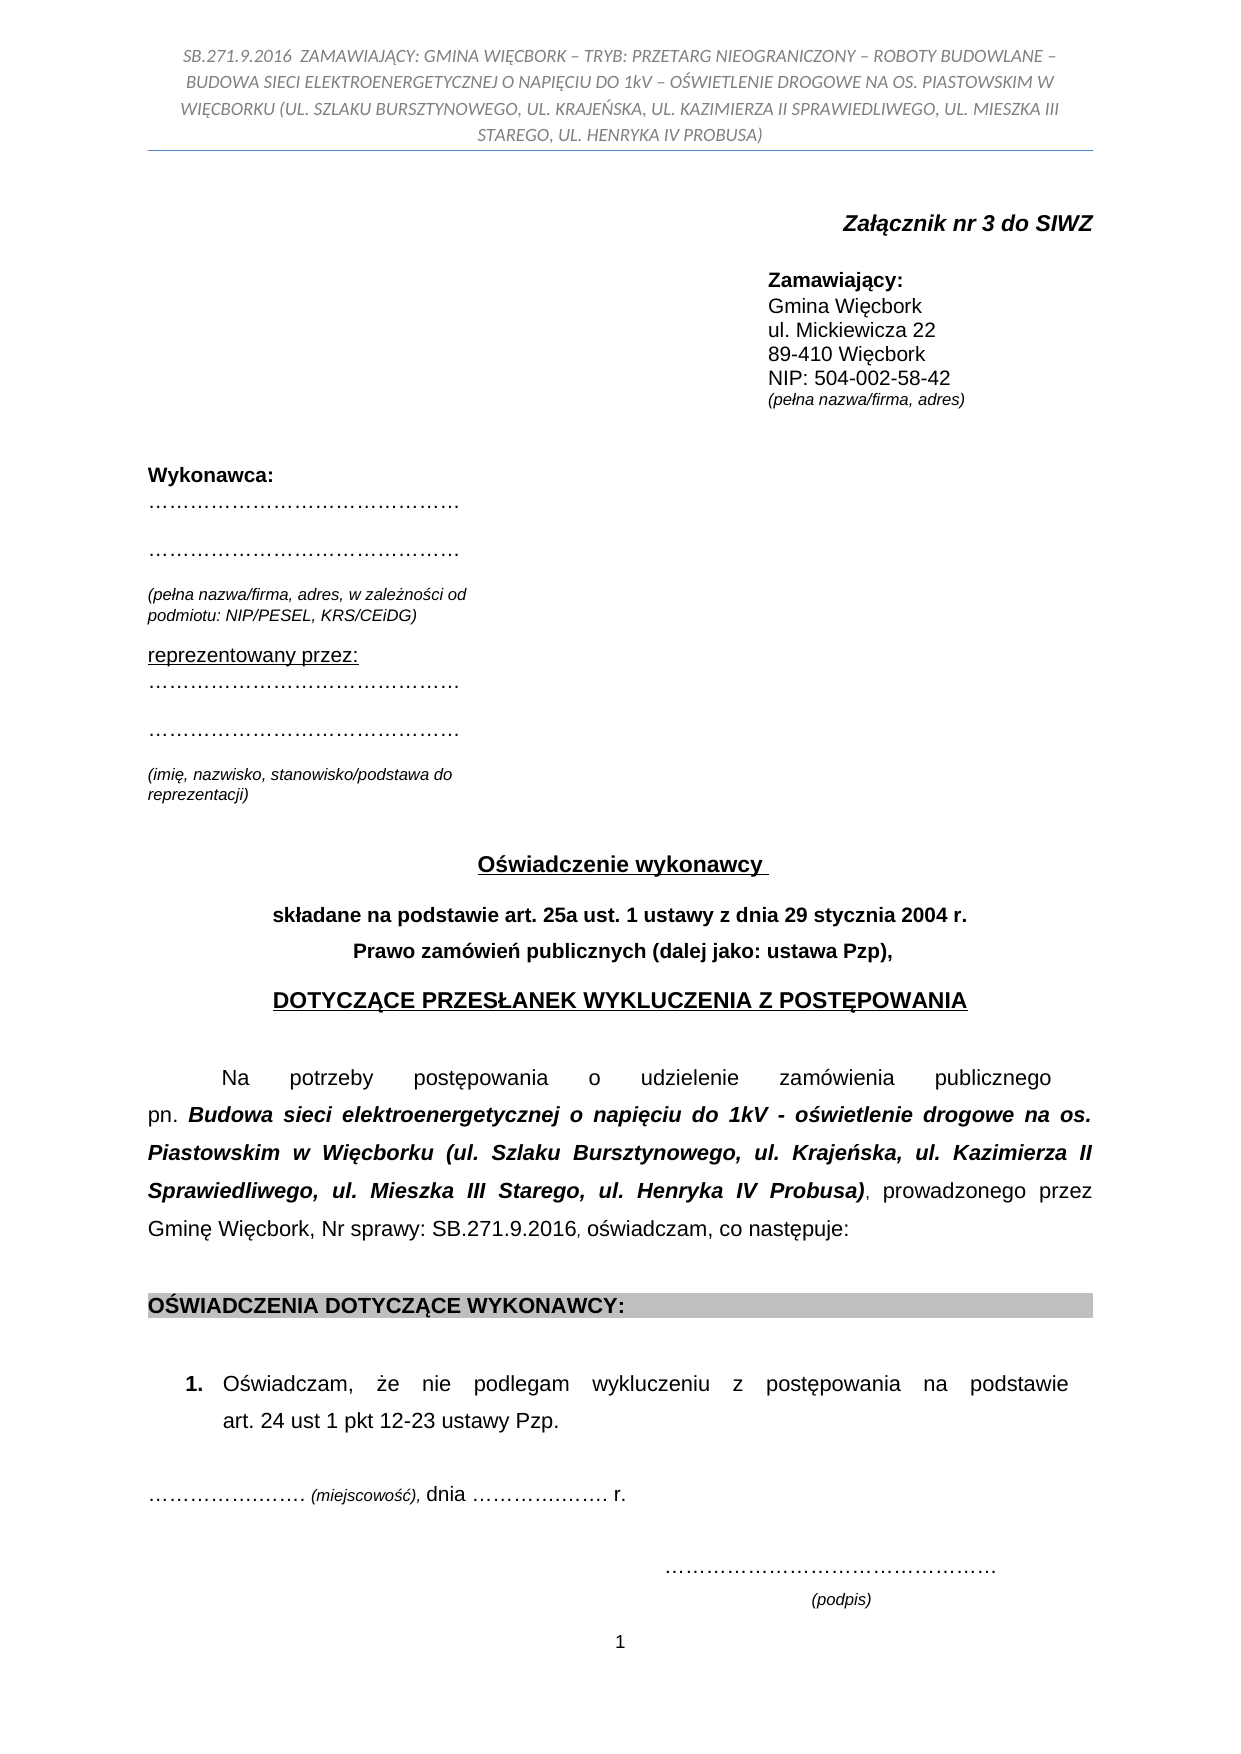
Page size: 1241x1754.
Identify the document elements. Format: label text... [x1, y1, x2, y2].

text DOTYCZĄCE PRZESŁANEK WYKLUCZENIA Z POSTĘPOWANIA [148, 987, 1093, 1014]
text Na potrzeby postępowania o udzielenie zamówienia publicznego pn. Budowa sieci elektroenergetycznej o napięciu do 1kV - oświetlenie drogowe na os. Piastowskim w Więcborku (ul. Szlaku Bursztynowego, ul. Krajeńska, ul. Kazimierza II Sprawiedliwego, ul. Mieszka III Starego, ul. Henryka IV Probusa), prowadzonego przez Gminę Więcbork, Nr sprawy: SB.271.9.2016, oświadczam, co następuje: [148, 1064, 1093, 1241]
text reprezentowany przez: [148, 643, 1093, 667]
text …………….……. (miejscowość), dnia ………….……. r. [148, 1482, 1093, 1506]
list Oświadczam, że nie podlegam wykluczeniu z postępowania na podstawie art. 24 ust 1 pkt 12-23 ustawy Pzp. [185, 1370, 1093, 1433]
text Gmina Więcbork [768, 294, 1093, 318]
text NIP: 504-002-58-42 [768, 366, 1093, 390]
text ………………………………………… [148, 1554, 1093, 1578]
text (pełna nazwa/firma, adres, w zależności od podmiotu: NIP/PESEL, KRS/CEiDG) [148, 585, 472, 625]
text (podpis) [738, 1590, 1093, 1609]
text ……………………………………………………………………………… [148, 669, 472, 741]
text Oświadczenie wykonawcy [148, 851, 1093, 877]
text składane na podstawie art. 25a ust. 1 ustawy z dnia 29 stycznia 2004 r. [148, 903, 1093, 927]
text Wykonawca: [148, 463, 1093, 487]
text (pełna nazwa/firma, adres) [768, 390, 1093, 409]
text OŚWIADCZENIA DOTYCZĄCE WYKONAWCY: [148, 1293, 1093, 1318]
text (imię, nazwisko, stanowisko/podstawa do reprezentacji) [148, 764, 472, 804]
text 89-410 Więcbork [768, 342, 1093, 366]
text ……………………………………………………………………………… [148, 489, 472, 561]
text Zamawiający: [694, 268, 1093, 292]
subtitle Załącznik nr 3 do SIWZ [148, 210, 1093, 236]
text Prawo zamówień publicznych (dalej jako: ustawa Pzp), [148, 939, 1093, 963]
text ul. Mickiewicza 22 [768, 318, 1093, 342]
